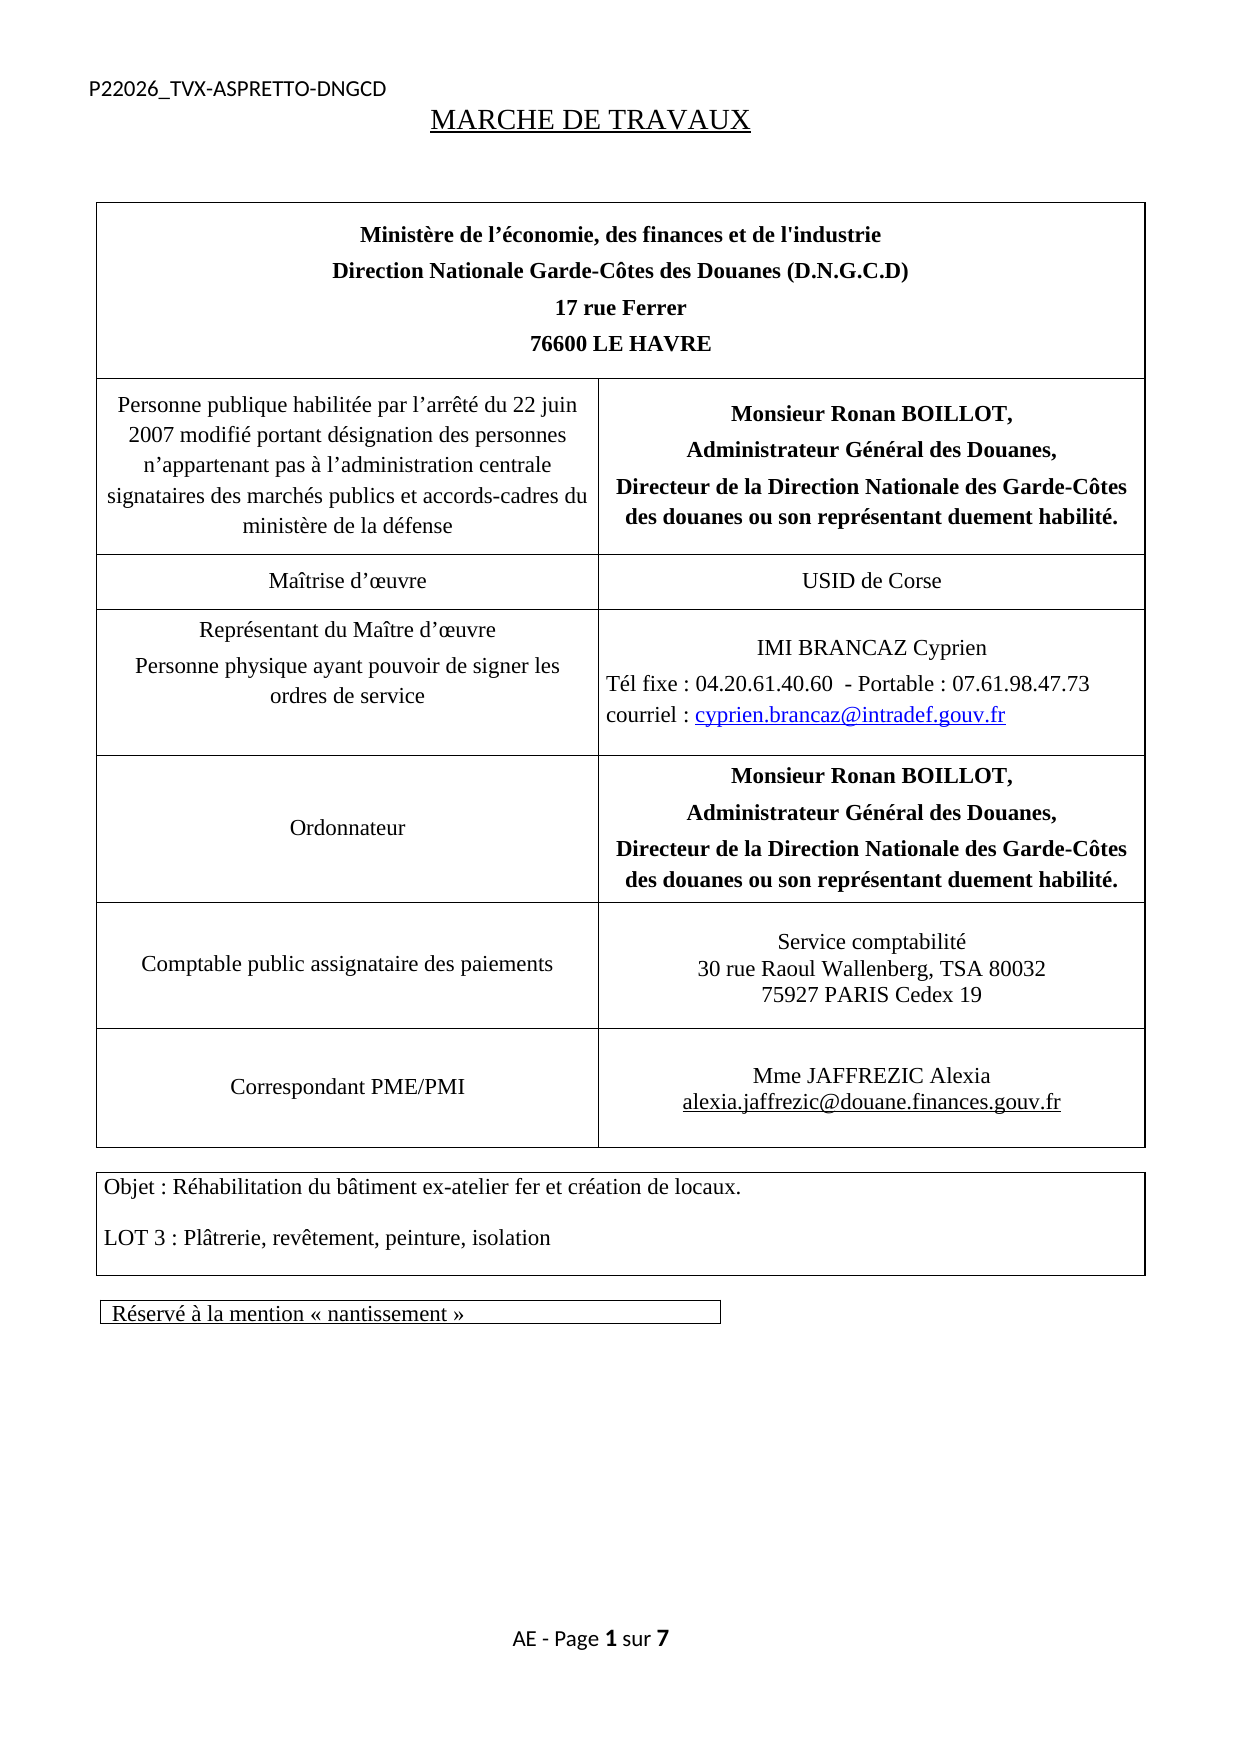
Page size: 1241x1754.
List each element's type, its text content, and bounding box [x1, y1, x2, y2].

table_cell Service comptabilité 30 rue Raoul Wallenberg, TSA 80032 75927 PARIS Cedex 19 [599, 903, 1144, 1028]
title MARCHE DE TRAVAUX [89, 102, 1093, 135]
table_header Objet : Réhabilitation du bâtiment ex-atelier fer et création de locaux. LOT 3 : Plâtrerie, revêtement, peinture, isolation [97, 1173, 1144, 1275]
table_cell Monsieur Ronan BOILLOT, Administrateur Général des Douanes, Directeur de la Direction Nationale des Garde-Côtes des douanes ou son représentant duement habilité. [599, 756, 1144, 902]
table_cell Représentant du Maître d’œuvre Personne physique ayant pouvoir de signer les ordres de service [97, 610, 598, 755]
table_cell USID de Corse [599, 555, 1144, 608]
table_cell Comptable public assignataire des paiements [97, 903, 598, 1028]
table_cell IMI BRANCAZ Cyprien Tél fixe : 04.20.61.40.60 - Portable : 07.61.98.47.73 courriel : cyprien.brancaz@intradef.gouv.fr [599, 610, 1144, 755]
table_cell Personne publique habilitée par l’arrêté du 22 juin 2007 modifié portant désignation des personnes n’appartenant pas à l’administration centrale signataires des marchés publics et accords-cadres du ministère de la défense [97, 379, 598, 554]
table_header Réservé à la mention « nantissement » [101, 1301, 720, 1323]
table_cell Ordonnateur [97, 756, 598, 902]
table_header Ministère de l’économie, des finances et de l'industrie Direction Nationale Garde-Côtes des Douanes (D.N.G.C.D) 17 rue Ferrer 76600 LE HAVRE [97, 203, 1144, 378]
table_cell Correspondant PME/PMI [97, 1029, 598, 1147]
table_cell Monsieur Ronan BOILLOT, Administrateur Général des Douanes, Directeur de la Direction Nationale des Garde-Côtes des douanes ou son représentant duement habilité. [599, 379, 1144, 554]
table_cell Maîtrise d’œuvre [97, 555, 598, 608]
table_cell Mme JAFFREZIC Alexia alexia.jaffrezic@douane.finances.gouv.fr [599, 1029, 1144, 1147]
